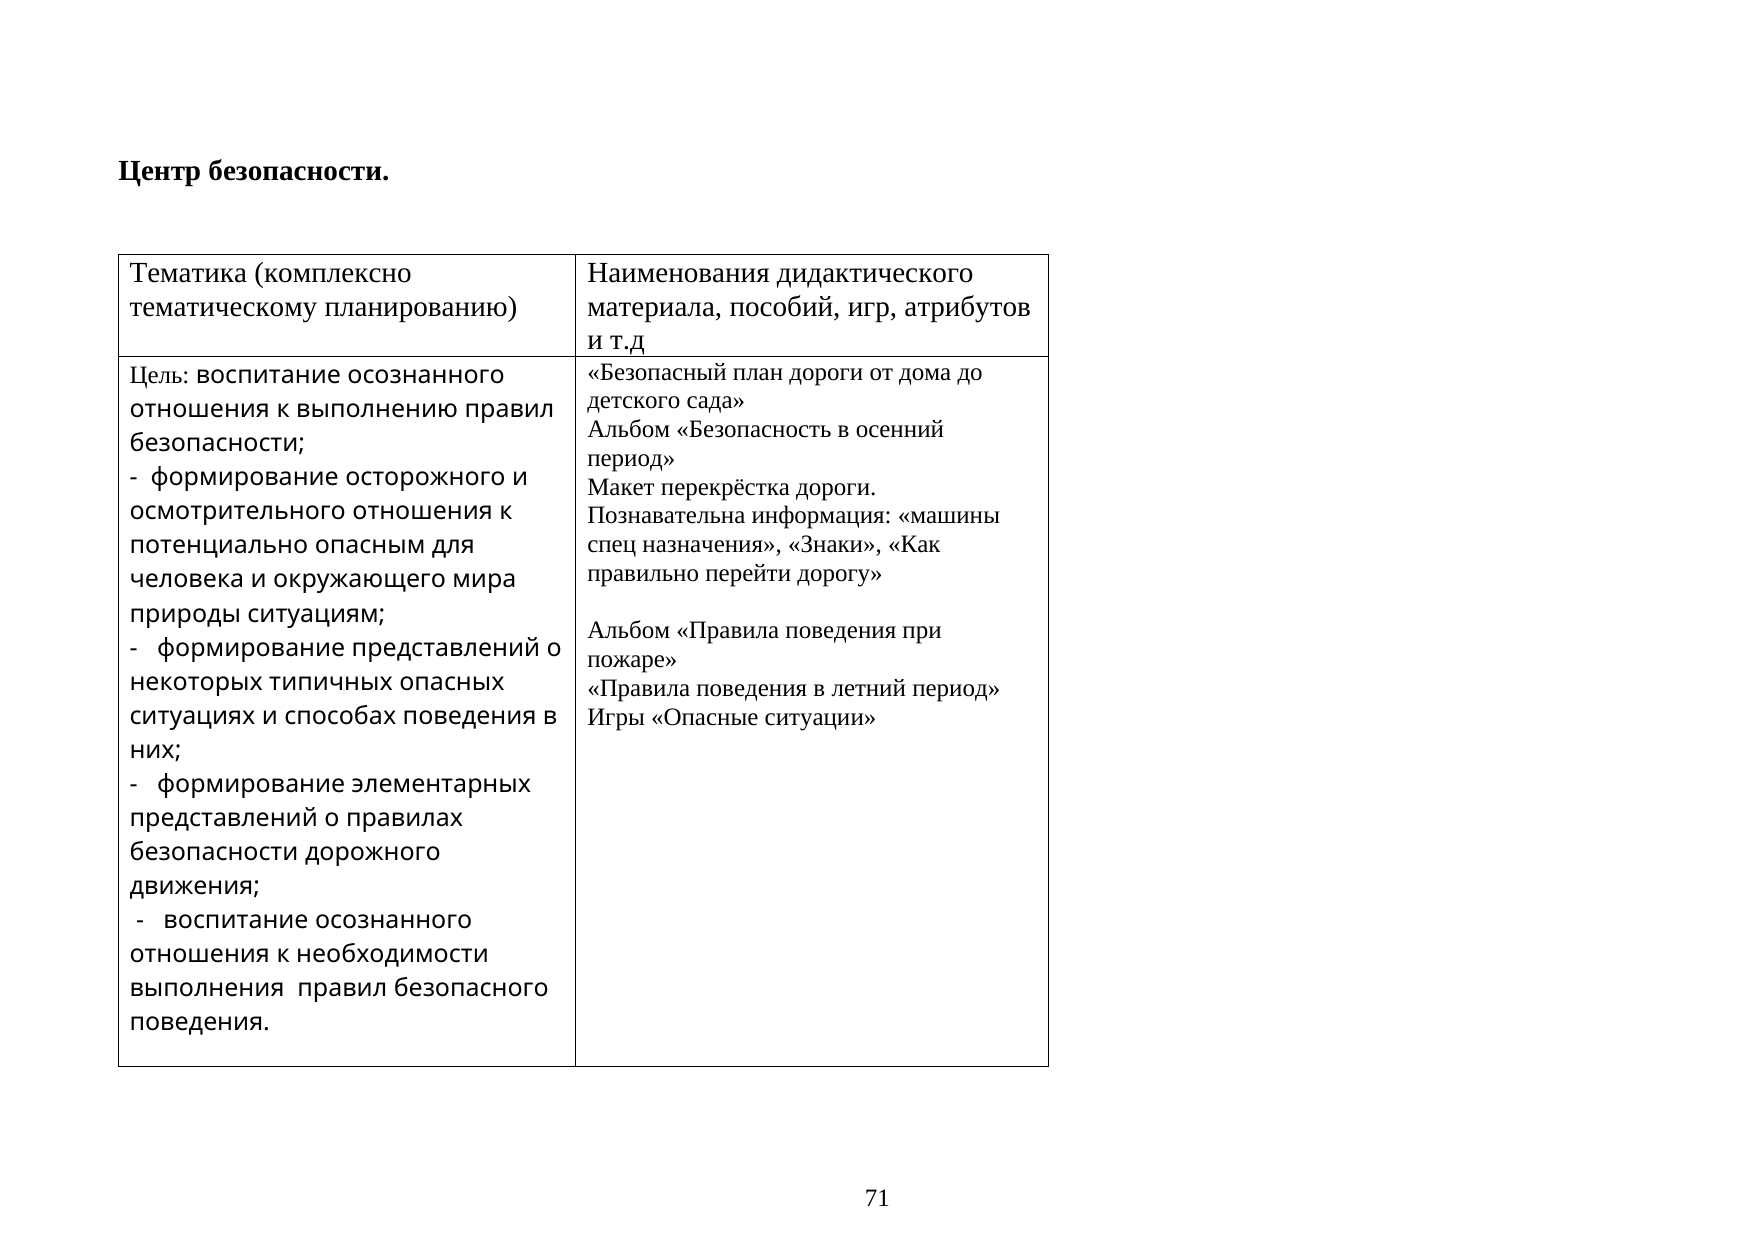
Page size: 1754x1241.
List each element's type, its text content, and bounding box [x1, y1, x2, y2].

text Центр безопасности. [118, 153, 1636, 187]
table_cell «Безопасный план дороги от дома до детского сада» Альбом «Безопасность в осенний период» Макет перекрёстка дороги. Познавательна информация: «машины спец назначения», «Знаки», «Как правильно перейти дорогу» Альбом «Правила поведения при пожаре» «Правила поведения в летний период» Игры «Опасные ситуации» [576, 357, 1048, 1066]
table_cell Цель: воспитание осознанного отношения к выполнению правил безопасности; - формирование осторожного и осмотрительного отношения к потенциально опасным для человека и окружающего мира природы ситуациям; - формирование представлений о некоторых типичных опасных ситуациях и способах поведения в них; - формирование элементарных представлений о правилах безопасности дорожного движения; - воспитание осознанного отношения к необходимости выполнения правил безопасного поведения. [119, 357, 575, 1066]
table_header Наименования дидактического материала, пособий, игр, атрибутов и т.д [576, 255, 1048, 356]
table_header Тематика (комплексно тематическому планированию) [119, 255, 575, 356]
